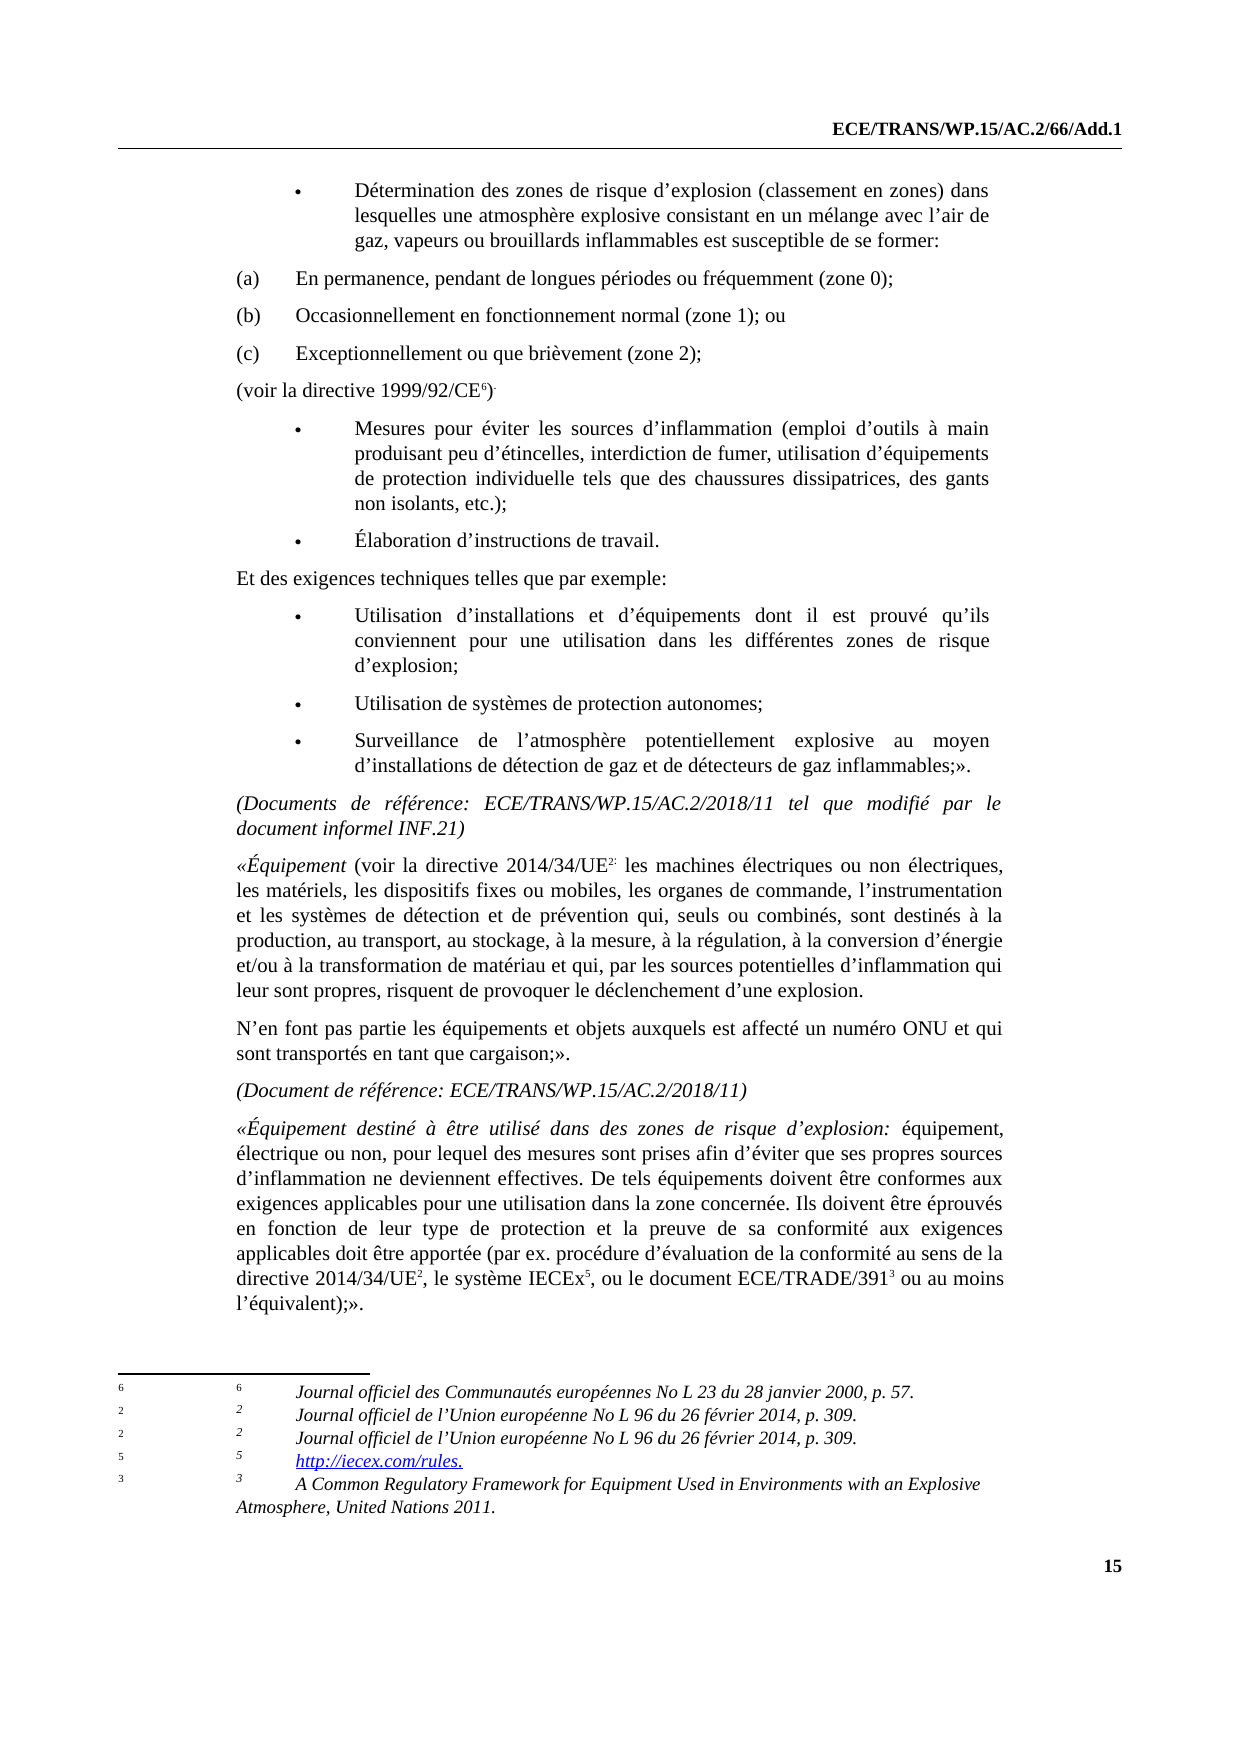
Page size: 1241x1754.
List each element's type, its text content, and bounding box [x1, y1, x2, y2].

text (Documents de référence: ECE/TRANS/WP.15/AC.2/2018/11 tel que modifié par le document informel INF.21) [236, 790, 1004, 840]
text «Équipement destiné à être utilisé dans des zones de risque d’explosion: équipement, électrique ou non, pour lequel des mesures sont prises afin d’éviter que ses propres sources d’inflammation ne deviennent effectives. De tels équipements doivent être conformes aux exigences applicables pour une utilisation dans la zone concernée. Ils doivent être éprouvés en fonction de leur type de protection et la preuve de sa conformité aux exigences applicables doit être apportée (par ex. procédure d’évaluation de la conformité au sens de la directive 2014/34/UE2, le système IECEx5, ou le document ECE/TRADE/3913 ou au moins l’équivalent);». [236, 1115, 1004, 1315]
text «Équipement (voir la directive 2014/34/UE2: les machines électriques ou non électriques, les matériels, les dispositifs fixes ou mobiles, les organes de commande, l’instrumentation et les systèmes de détection et de prévention qui, seuls ou combinés, sont destinés à la production, au transport, au stockage, à la mesure, à la régulation, à la conversion d’énergie et/ou à la transformation de matériau et qui, par les sources potentielles d’inflammation qui leur sont propres, risquent de provoquer le déclenchement d’une explosion. [236, 852, 1004, 1002]
text Utilisation de systèmes de protection autonomes; [295, 690, 990, 715]
text (Document de référence: ECE/TRANS/WP.15/AC.2/2018/11) [236, 1077, 1004, 1102]
text (voir la directive 1999/92/CE6). [236, 377, 1004, 402]
text Élaboration d’instructions de travail. [295, 527, 990, 552]
text Détermination des zones de risque d’explosion (classement en zones) dans lesquelles une atmosphère explosive consistant en un mélange avec l’air de gaz, vapeurs ou brouillards inflammables est susceptible de se former: [295, 177, 990, 252]
text Surveillance de l’atmosphère potentiellement explosive au moyen d’installations de détection de gaz et de détecteurs de gaz inflammables;». [295, 727, 990, 777]
text Utilisation d’installations et d’équipements dont il est prouvé qu’ils conviennent pour une utilisation dans les différentes zones de risque d’explosion; [295, 602, 990, 677]
text (c) Exceptionnellement ou que brièvement (zone 2); [236, 340, 1004, 365]
text Et des exigences techniques telles que par exemple: [236, 565, 1004, 590]
text (b) Occasionnellement en fonctionnement normal (zone 1); ou [236, 302, 1004, 327]
text N’en font pas partie les équipements et objets auxquels est affecté un numéro ONU et qui sont transportés en tant que cargaison;». [236, 1015, 1004, 1065]
text (a) En permanence, pendant de longues périodes ou fréquemment (zone 0); [236, 265, 1004, 290]
text Mesures pour éviter les sources d’inflammation (emploi d’outils à main produisant peu d’étincelles, interdiction de fumer, utilisation d’équipements de protection individuelle tels que des chaussures dissipatrices, des gants non isolants, etc.); [295, 415, 990, 515]
